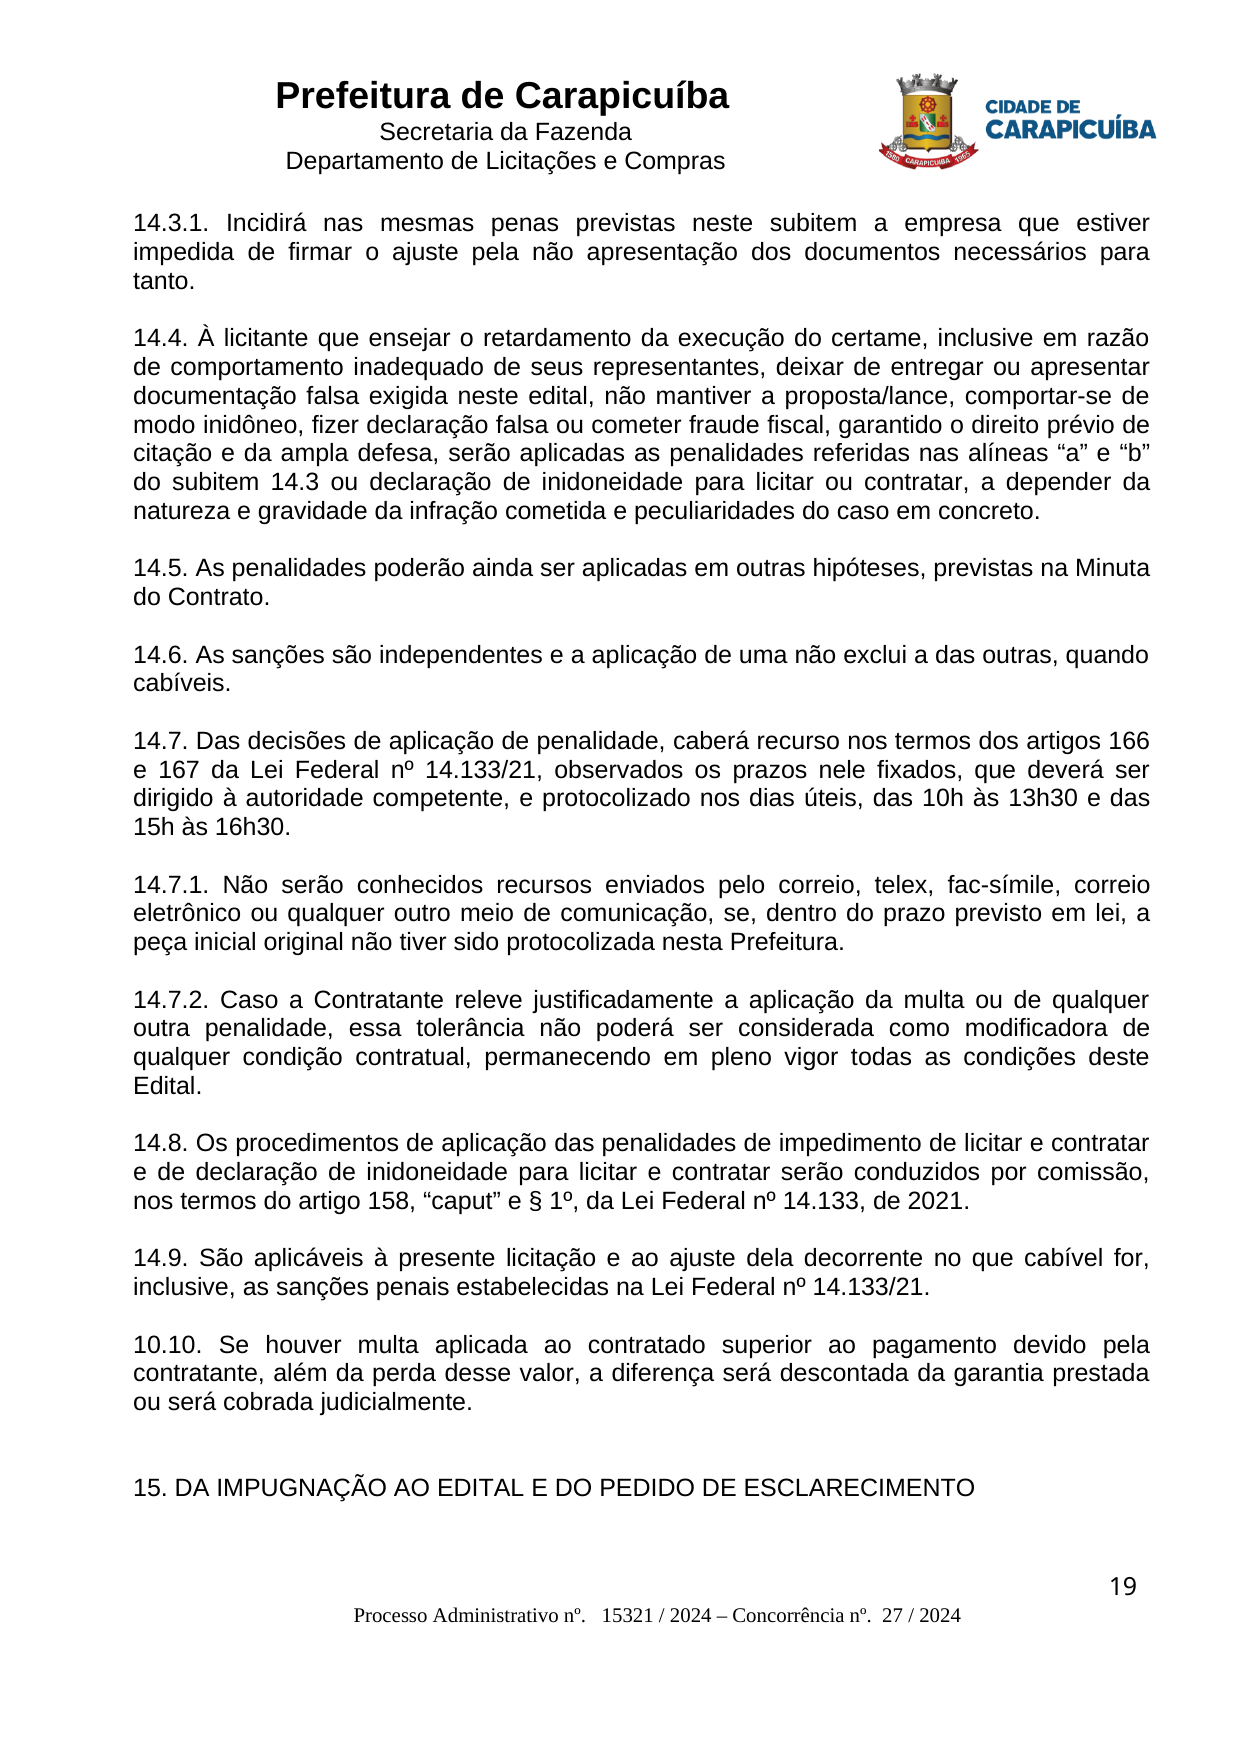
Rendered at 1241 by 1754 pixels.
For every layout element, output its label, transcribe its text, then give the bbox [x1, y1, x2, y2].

picture [877, 65, 1159, 172]
text 14.5. As penalidades poderão ainda ser aplicadas em outras hipóteses, previstas na Minuta do Contrato. [133, 553, 1152, 611]
text 14.7.2. Caso a Contratante releve justificadamente a aplicação da multa ou de qualquer outra penalidade, essa tolerância não poderá ser considerada como modificadora de qualquer condição contratual, permanecendo em pleno vigor todas as condições deste Edital. [133, 985, 1152, 1100]
text 14.4. À licitante que ensejar o retardamento da execução do certame, inclusive em razão de comportamento inadequado de seus representantes, deixar de entregar ou apresentar documentação falsa exigida neste edital, não mantiver a proposta/lance, comportar-se de modo inidôneo, fizer declaração falsa ou cometer fraude fiscal, garantido o direito prévio de citação e da ampla defesa, serão aplicadas as penalidades referidas nas alíneas “a” e “b” do subitem 14.3 ou declaração de inidoneidade para licitar ou contratar, a depender da natureza e gravidade da infração cometida e peculiaridades do caso em concreto. [133, 323, 1152, 525]
text 14.6. As sanções são independentes e a aplicação de uma não exclui a das outras, quando cabíveis. [133, 640, 1152, 697]
text 14.3.1. Incidirá nas mesmas penas previstas neste subitem a empresa que estiver impedida de firmar o ajuste pela não apresentação dos documentos necessários para tanto. [133, 208, 1152, 295]
text 15. DA IMPUGNAÇÃO AO EDITAL E DO PEDIDO DE ESCLARECIMENTO [133, 1473, 1152, 1502]
text 14.7.1. Não serão conhecidos recursos enviados pelo correio, telex, fac-símile, correio eletrônico ou qualquer outro meio de comunicação, se, dentro do prazo previsto em lei, a peça inicial original não tiver sido protocolizada nesta Prefeitura. [133, 870, 1152, 956]
text 14.8. Os procedimentos de aplicação das penalidades de impedimento de licitar e contratar e de declaração de inidoneidade para licitar e contratar serão conduzidos por comissão, nos termos do artigo 158, “caput” e § 1º, da Lei Federal nº 14.133, de 2021. [133, 1128, 1152, 1215]
text 10.10. Se houver multa aplicada ao contratado superior ao pagamento devido pela contratante, além da perda desse valor, a diferença será descontada da garantia prestada ou será cobrada judicialmente. [133, 1330, 1152, 1416]
text 14.9. São aplicáveis à presente licitação e ao ajuste dela decorrente no que cabível for, inclusive, as sanções penais estabelecidas na Lei Federal nº 14.133/21. [133, 1243, 1152, 1301]
text 14.7. Das decisões de aplicação de penalidade, caberá recurso nos termos dos artigos 166 e 167 da Lei Federal nº 14.133/21, observados os prazos nele fixados, que deverá ser dirigido à autoridade competente, e protocolizado nos dias úteis, das 10h às 13h30 e das 15h às 16h30. [133, 726, 1152, 841]
